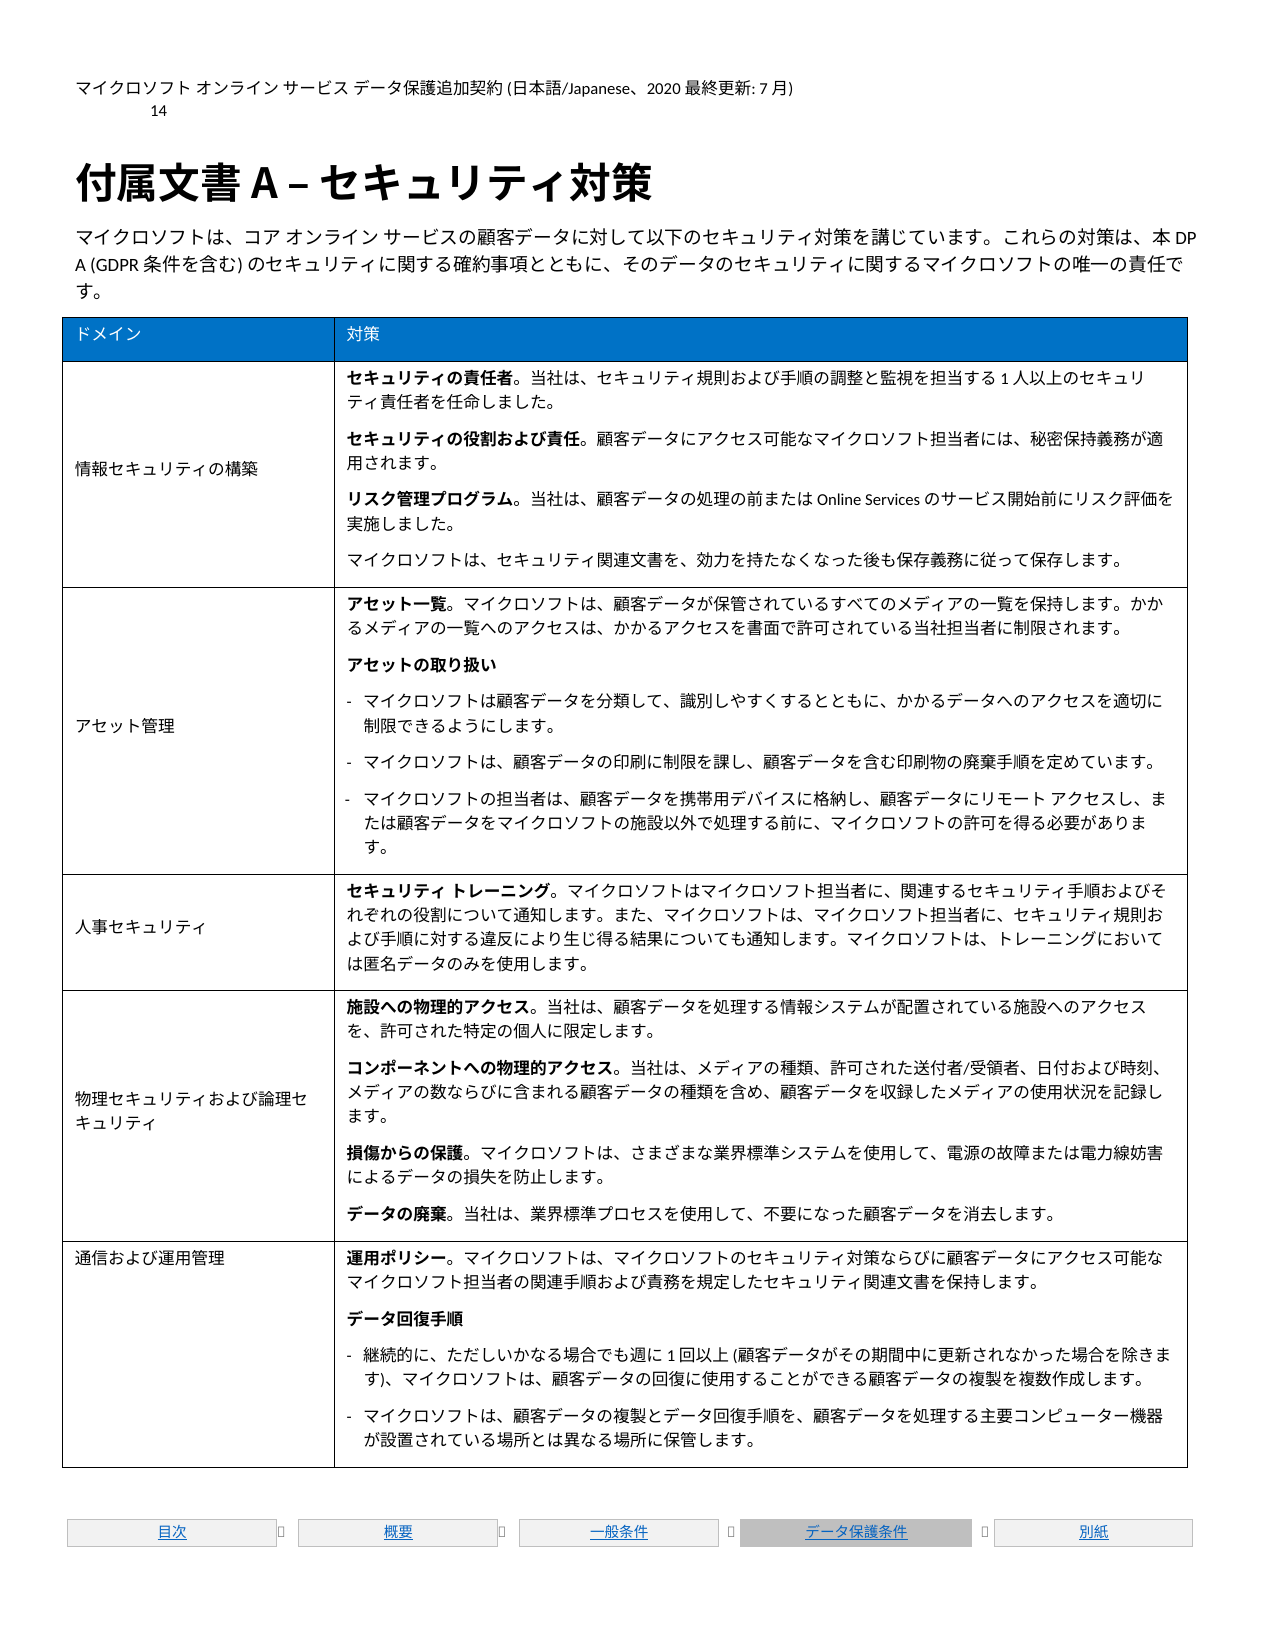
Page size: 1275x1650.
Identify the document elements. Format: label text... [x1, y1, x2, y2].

subtitle 付属文書 A – セキュリティ対策 [75, 150, 1200, 210]
table_cell セキュリティ トレーニング。マイクロソフトはマイクロソフト担当者に、関連するセキュリティ手順およびそれぞれの役割について通知します。また、マイクロソフトは、マイクロソフト担当者に、セキュリティ規則および手順に対する違反により生じ得る結果についても通知します。マイクロソフトは、トレーニングにおいては匿名データのみを使用します。 [335, 875, 1187, 990]
table_cell 施設への物理的アクセス。当社は、顧客データを処理する情報システムが配置されている施設へのアクセスを、許可された特定の個人に限定します。 コンポーネントへの物理的アクセス。当社は、メディアの種類、許可された送付者/受領者、日付および時刻、メディアの数ならびに含まれる顧客データの種類を含め、顧客データを収録したメディアの使用状況を記録します。 損傷からの保護。マイクロソフトは、さまざまな業界標準システムを使用して、電源の故障または電力線妨害によるデータの損失を防止します。 データの廃棄。当社は、業界標準プロセスを使用して、不要になった顧客データを消去します。 [335, 991, 1187, 1241]
table_cell 通信および運用管理 [63, 1242, 334, 1467]
table_cell 物理セキュリティおよび論理セキュリティ [63, 991, 334, 1241]
table_header 対策 [335, 318, 1187, 361]
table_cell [335, 1242, 1187, 1467]
table_cell 情報セキュリティの構築 [63, 362, 334, 587]
list マイクロソフトは、コア オンライン サービスの顧客データに対して以下のセキュリティ対策を講じています。これらの対策は、本 DPA (GDPR 条件を含む) のセキュリティに関する確約事項とともに、そのデータのセキュリティに関するマイクロソフトの唯一の責任です。 [75, 223, 1200, 304]
table_header ドメイン [63, 318, 334, 361]
table_cell アセット一覧。マイクロソフトは、顧客データが保管されているすべてのメディアの一覧を保持します。かかるメディアの一覧へのアクセスは、かかるアクセスを書面で許可されている当社担当者に制限されます。 アセットの取り扱い - マイクロソフトは顧客データを分類して、識別しやすくするとともに、かかるデータへのアクセスを適切に制限できるようにします。 - マイクロソフトは、顧客データの印刷に制限を課し、顧客データを含む印刷物の廃棄手順を定めています。 マイクロソフトの担当者は、顧客データを携帯用デバイスに格納し、顧客データにリモート アクセスし、または顧客データをマイクロソフトの施設以外で処理する前に、マイクロソフトの許可を得る必要があります。 [335, 588, 1187, 874]
table_cell セキュリティの責任者。当社は、セキュリティ規則および手順の調整と監視を担当する 1 人以上のセキュリティ責任者を任命しました。 セキュリティの役割および責任。顧客データにアクセス可能なマイクロソフト担当者には、秘密保持義務が適用されます。 リスク管理プログラム。当社は、顧客データの処理の前または Online Services のサービス開始前にリスク評価を実施しました。 マイクロソフトは、セキュリティ関連文書を、効力を持たなくなった後も保存義務に従って保存します。 [335, 362, 1187, 587]
table_cell 人事セキュリティ [63, 875, 334, 990]
table_cell アセット管理 [63, 588, 334, 874]
